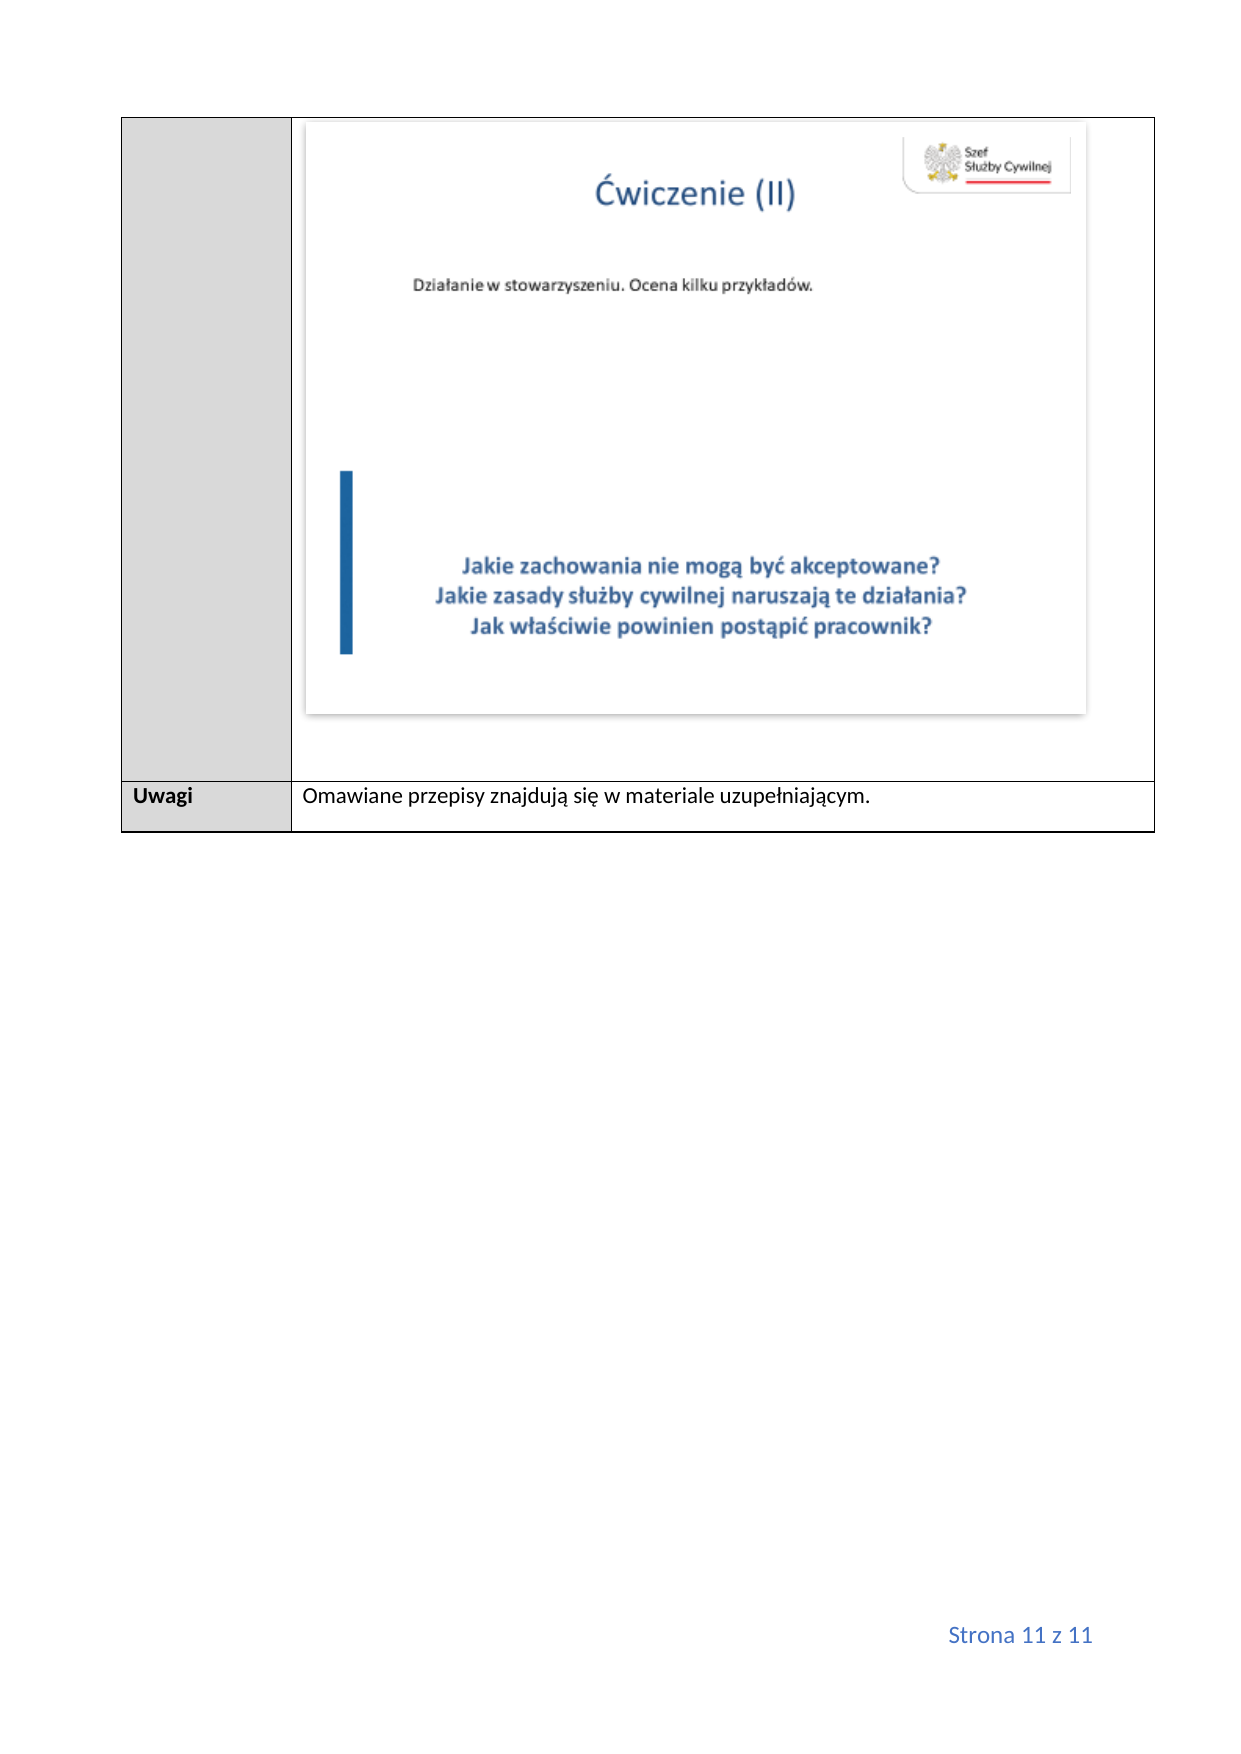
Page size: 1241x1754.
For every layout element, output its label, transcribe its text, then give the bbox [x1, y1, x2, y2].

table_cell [292, 118, 1154, 781]
picture [321, 137, 1071, 699]
table_cell Opis [122, 118, 291, 781]
table_cell Omawiane przepisy znajdują się w materiale uzupełniającym. [292, 782, 1154, 831]
table_cell Uwagi [122, 782, 291, 831]
